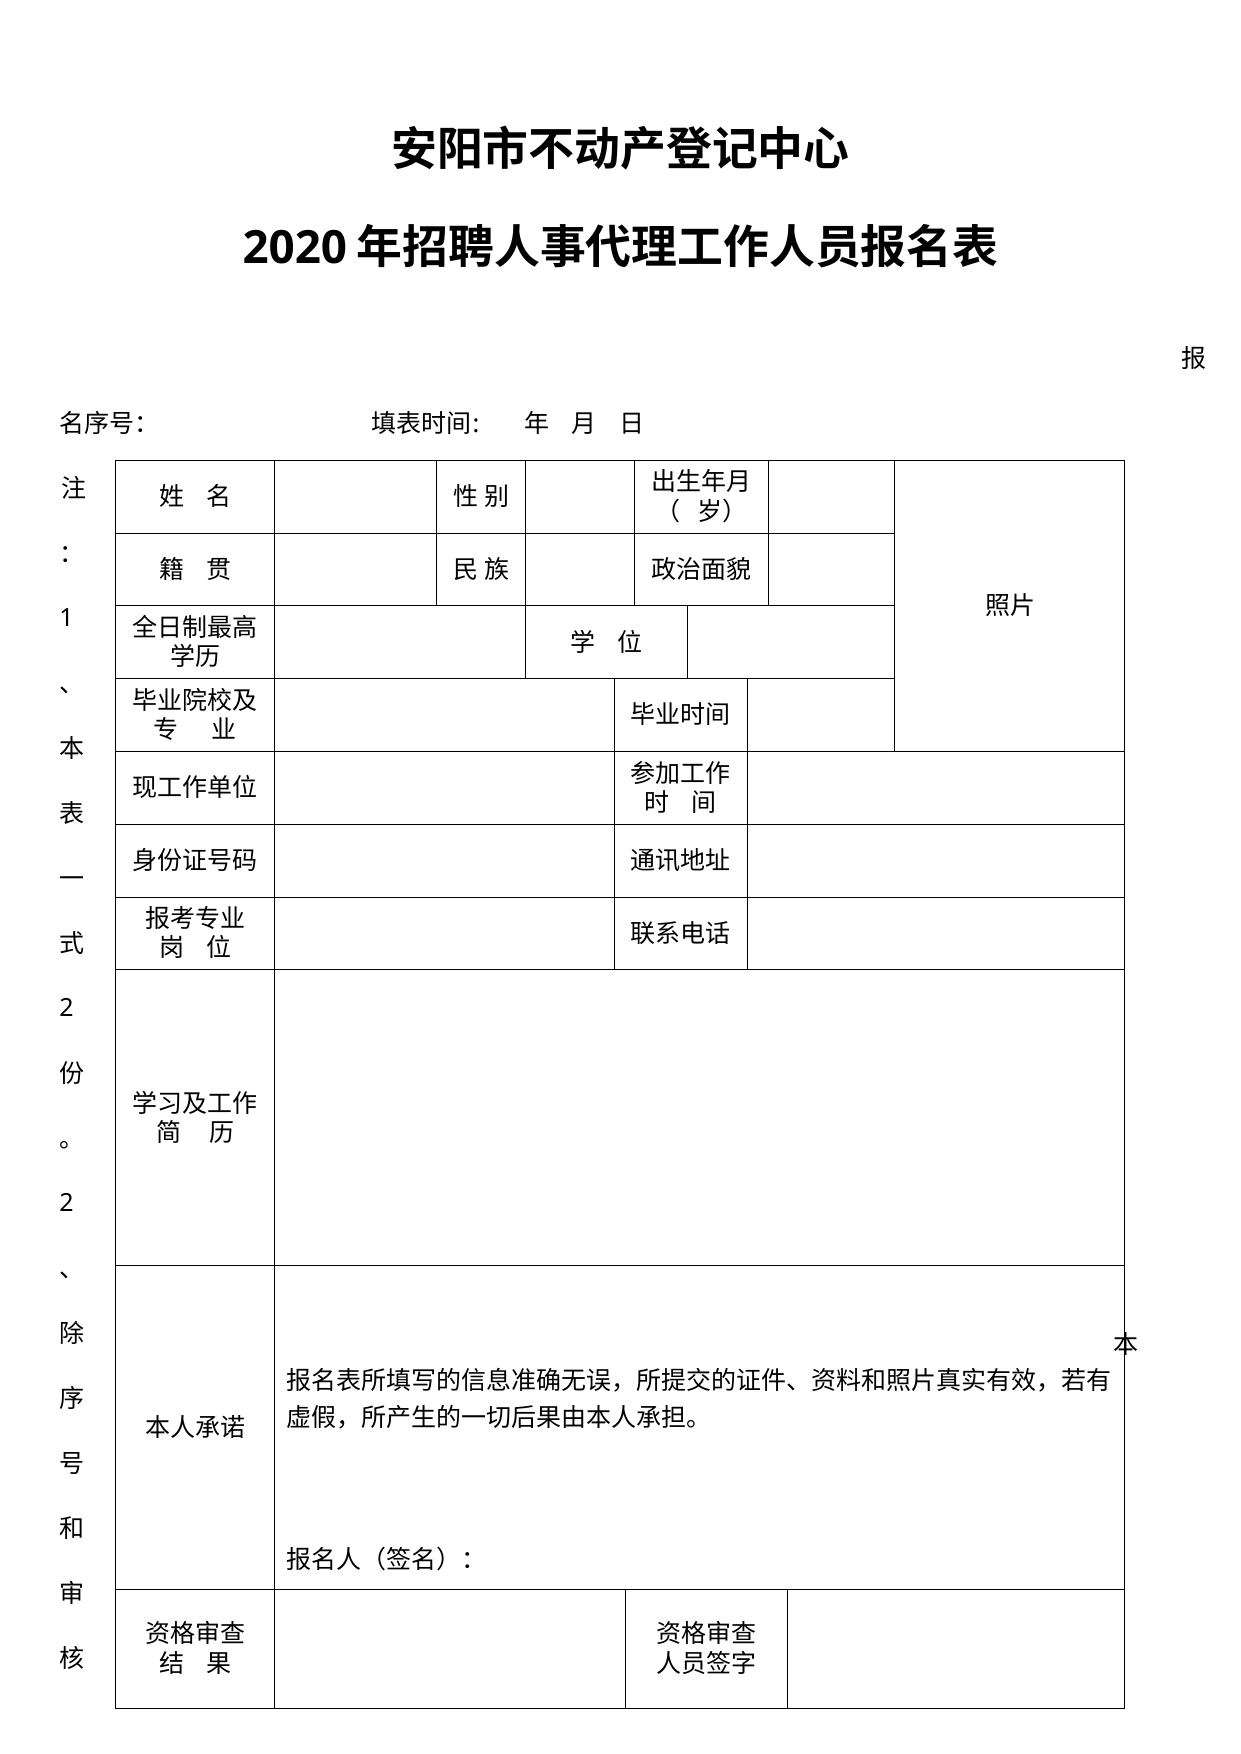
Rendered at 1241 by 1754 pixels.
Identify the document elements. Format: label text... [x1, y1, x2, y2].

text 2020年招聘人事代理工作人员报名表 [59, 194, 1181, 292]
table_cell 本人承诺 [116, 1266, 274, 1589]
table_header 照片 [895, 461, 1124, 751]
table_cell [748, 752, 1124, 824]
table_cell 政治面貌 [635, 534, 768, 605]
table_cell [688, 606, 894, 678]
table_cell 现工作单位 [116, 752, 274, 824]
table_cell [275, 898, 614, 969]
table_cell 联系电话 [615, 898, 747, 969]
table_cell [275, 679, 614, 751]
table_cell 全日制最高学历 [116, 606, 274, 678]
table_cell [275, 752, 614, 824]
text 报名序号： 填表时间: 年 月 日 [59, 324, 1181, 454]
table_cell 资格审查 人员签字 [626, 1590, 787, 1707]
table_header [526, 461, 634, 532]
table_header 性 别 [437, 461, 525, 532]
table_cell [769, 534, 894, 605]
table_cell 毕业院校及专 业 [116, 679, 274, 751]
table_cell [275, 606, 525, 678]
table_header 姓 名 [116, 461, 274, 532]
table_cell 民 族 [437, 534, 525, 605]
table_cell [275, 825, 614, 897]
table_cell [748, 898, 1124, 969]
table_cell [748, 679, 894, 751]
table_cell 籍 贯 [116, 534, 274, 605]
table_cell 学习及工作简 历 [116, 970, 274, 1265]
table_cell 资格审查 结 果 [116, 1590, 274, 1707]
table_cell 通讯地址 [615, 825, 747, 897]
table_cell [275, 1590, 625, 1707]
table_header [769, 461, 894, 532]
table_cell 报考专业 岗 位 [116, 898, 274, 969]
table_cell [275, 534, 436, 605]
table_cell [788, 1590, 1124, 1707]
table_cell 本报名表所填写的信息准确无误，所提交的证件、资料和照片真实有效，若有虚假，所产生的一切后果由本人承担。 报名人（签名）： 年 月 日 [275, 1266, 1124, 1589]
table_cell 参加工作时 间 [615, 752, 747, 824]
table_cell 学 位 [526, 606, 687, 678]
table_cell 身份证号码 [116, 825, 274, 897]
table_cell 毕业时间 [615, 679, 747, 751]
table_cell [275, 970, 1124, 1265]
table_header [275, 461, 436, 532]
table_cell [526, 534, 634, 605]
table_header 出生年月 （ 岁） [635, 461, 768, 532]
text 安阳市不动产登记中心 [59, 97, 1181, 194]
table_cell [748, 825, 1124, 897]
